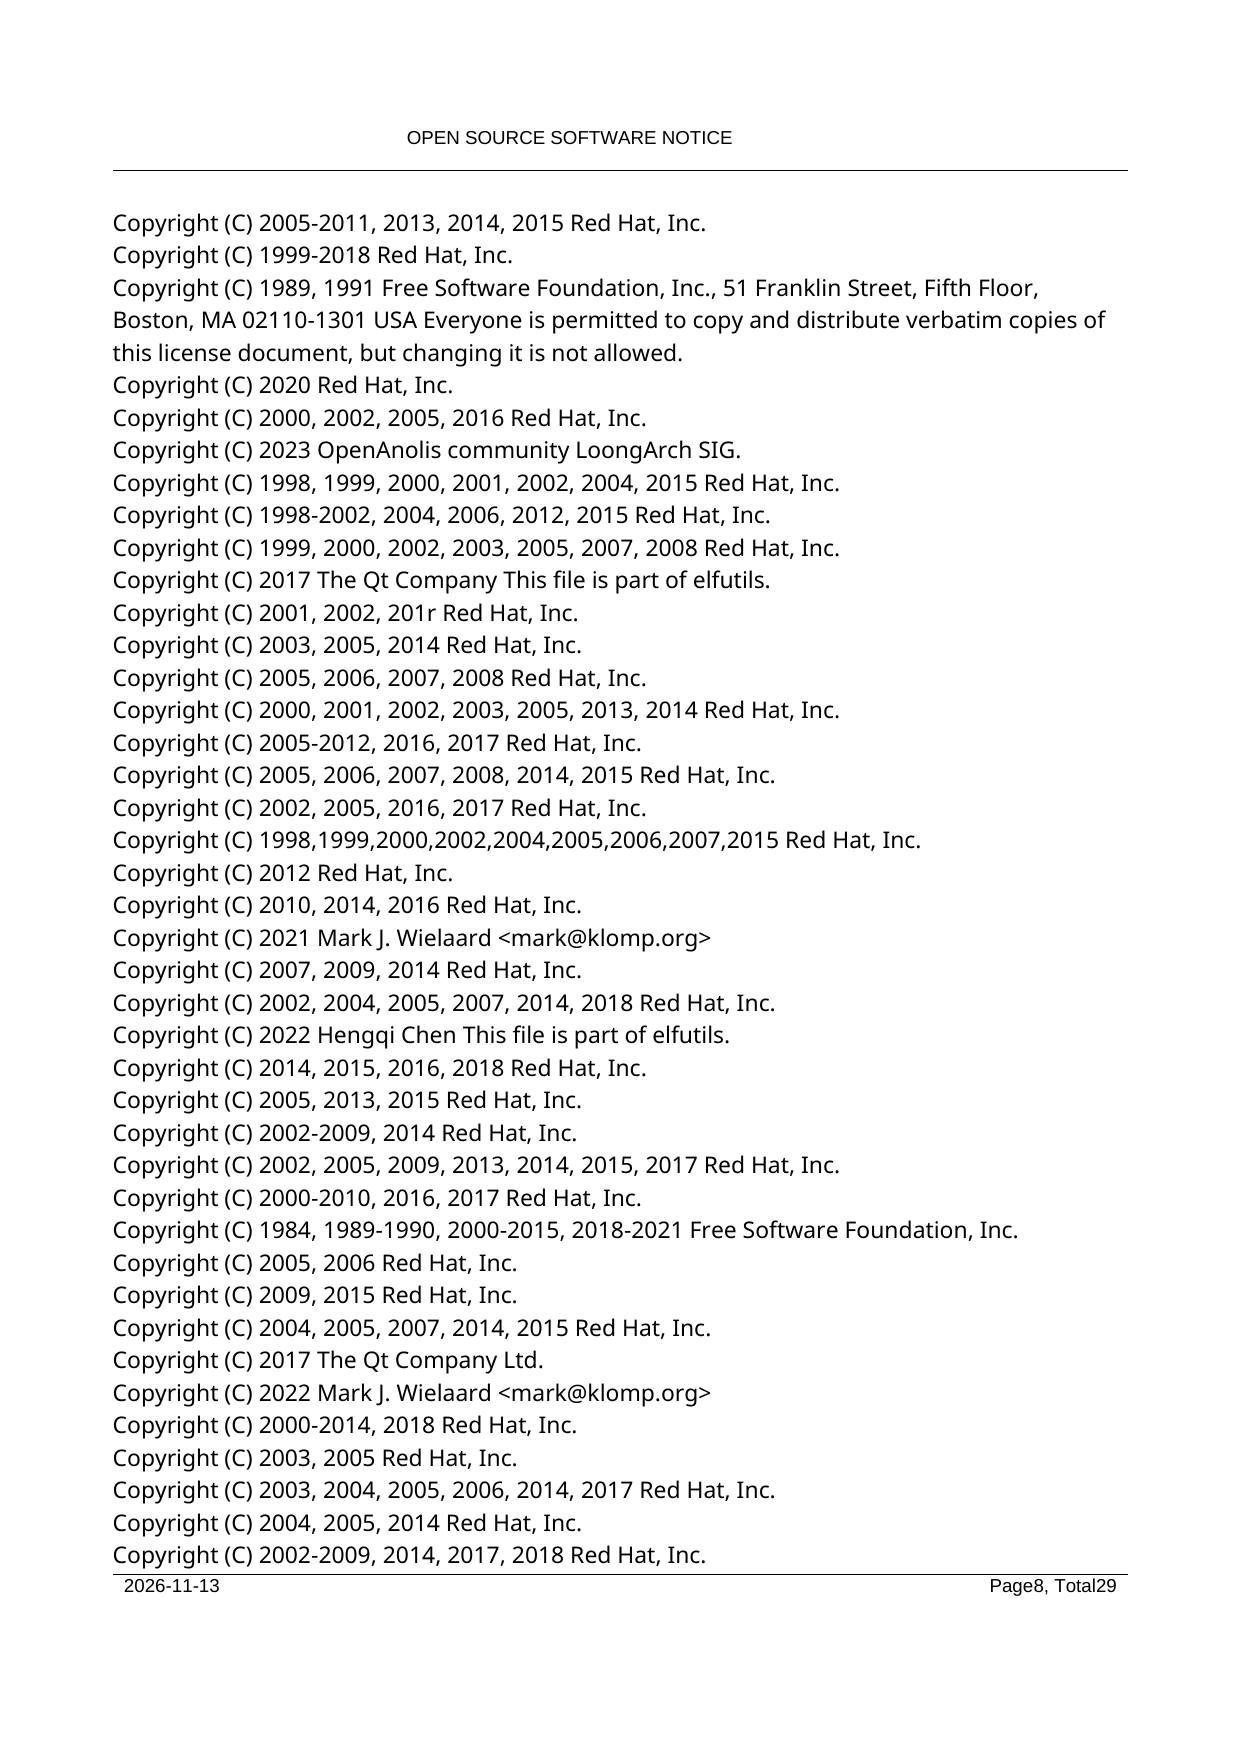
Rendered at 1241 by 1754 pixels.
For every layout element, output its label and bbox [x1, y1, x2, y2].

text [112, 206, 1128, 1571]
